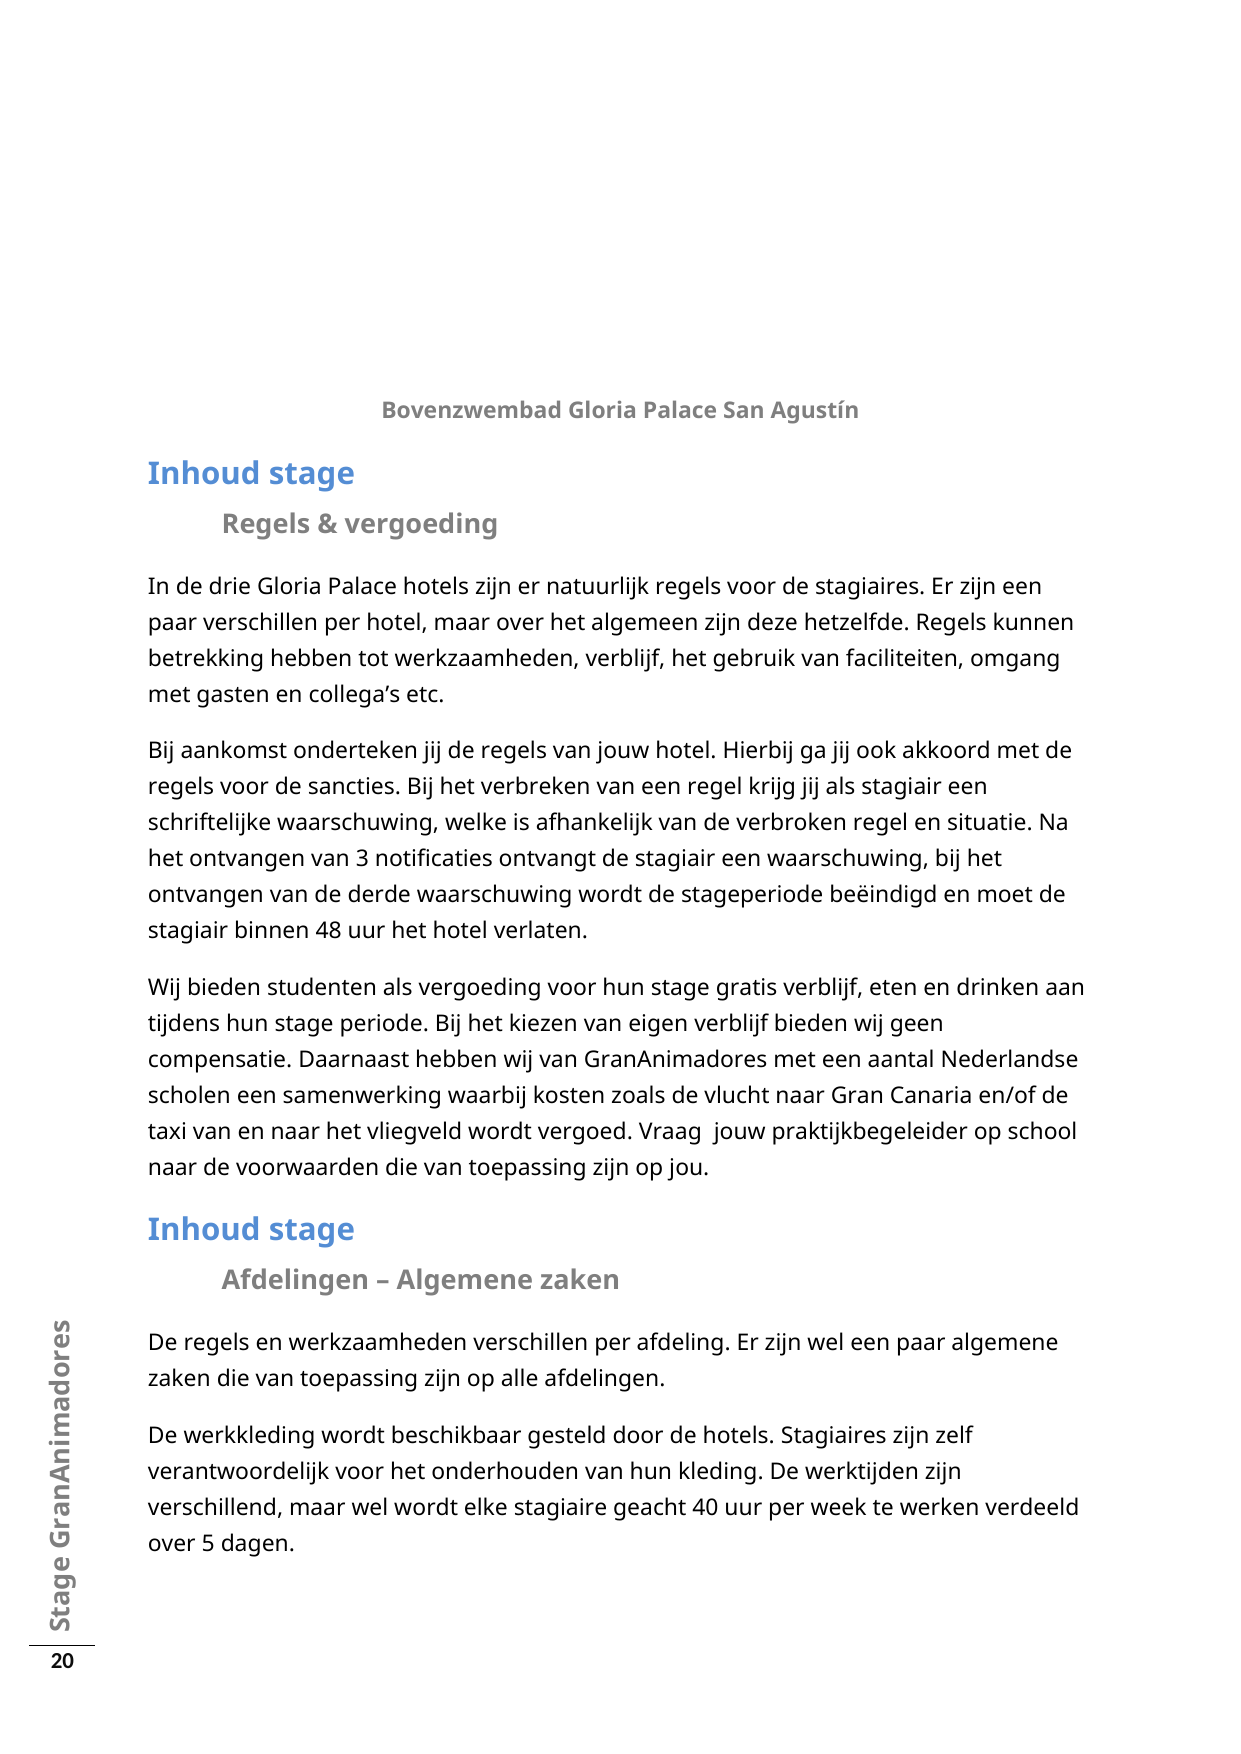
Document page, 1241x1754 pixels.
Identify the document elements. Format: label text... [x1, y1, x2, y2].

text Bij aankomst onderteken jij de regels van jouw hotel. Hierbij ga jij ook akkoord met de regels voor de sancties. Bij het verbreken van een regel krijg jij als stagiair een schriftelijke waarschuwing, welke is afhankelijk van de verbroken regel en situatie. Na het ontvangen van 3 notificaties ontvangt de stagiair een waarschuwing, bij het ontvangen van de derde waarschuwing wordt de stageperiode beëindigd en moet de stagiair binnen 48 uur het hotel verlaten. [148, 734, 1093, 945]
text Wij bieden studenten als vergoeding voor hun stage gratis verblijf, eten en drinken aan tijdens hun stage periode. Bij het kiezen van eigen verblijf bieden wij geen compensatie. Daarnaast hebben wij van GranAnimadores met een aantal Nederlandse scholen een samenwerking waarbij kosten zoals de vlucht naar Gran Canaria en/of de taxi van en naar het vliegveld wordt vergoed. Vraag jouw praktijkbegeleider op school naar de voorwaarden die van toepassing zijn op jou. [148, 971, 1093, 1182]
text De werkkleding wordt beschikbaar gesteld door de hotels. Stagiaires zijn zelf verantwoordelijk voor het onderhouden van hun kleding. De werktijden zijn verschillend, maar wel wordt elke stagiaire geacht 40 uur per week te werken verdeeld over 5 dagen. [148, 1419, 1093, 1558]
text In de drie Gloria Palace hotels zijn er natuurlijk regels voor de stagiaires. Er zijn een paar verschillen per hotel, maar over het algemeen zijn deze hetzelfde. Regels kunnen betrekking hebben tot werkzaamheden, verblijf, het gebruik van faciliteiten, omgang met gasten en collega’s etc. [148, 570, 1093, 709]
text Inhoud stage Regels & vergoeding [148, 451, 1093, 543]
text Bovenzwembad Gloria Palace San Agustín [148, 394, 1093, 426]
text Inhoud stage Afdelingen – Algemene zaken [148, 1207, 1093, 1299]
text De regels en werkzaamheden verschillen per afdeling. Er zijn wel een paar algemene zaken die van toepassing zijn op alle afdelingen. [148, 1326, 1093, 1393]
